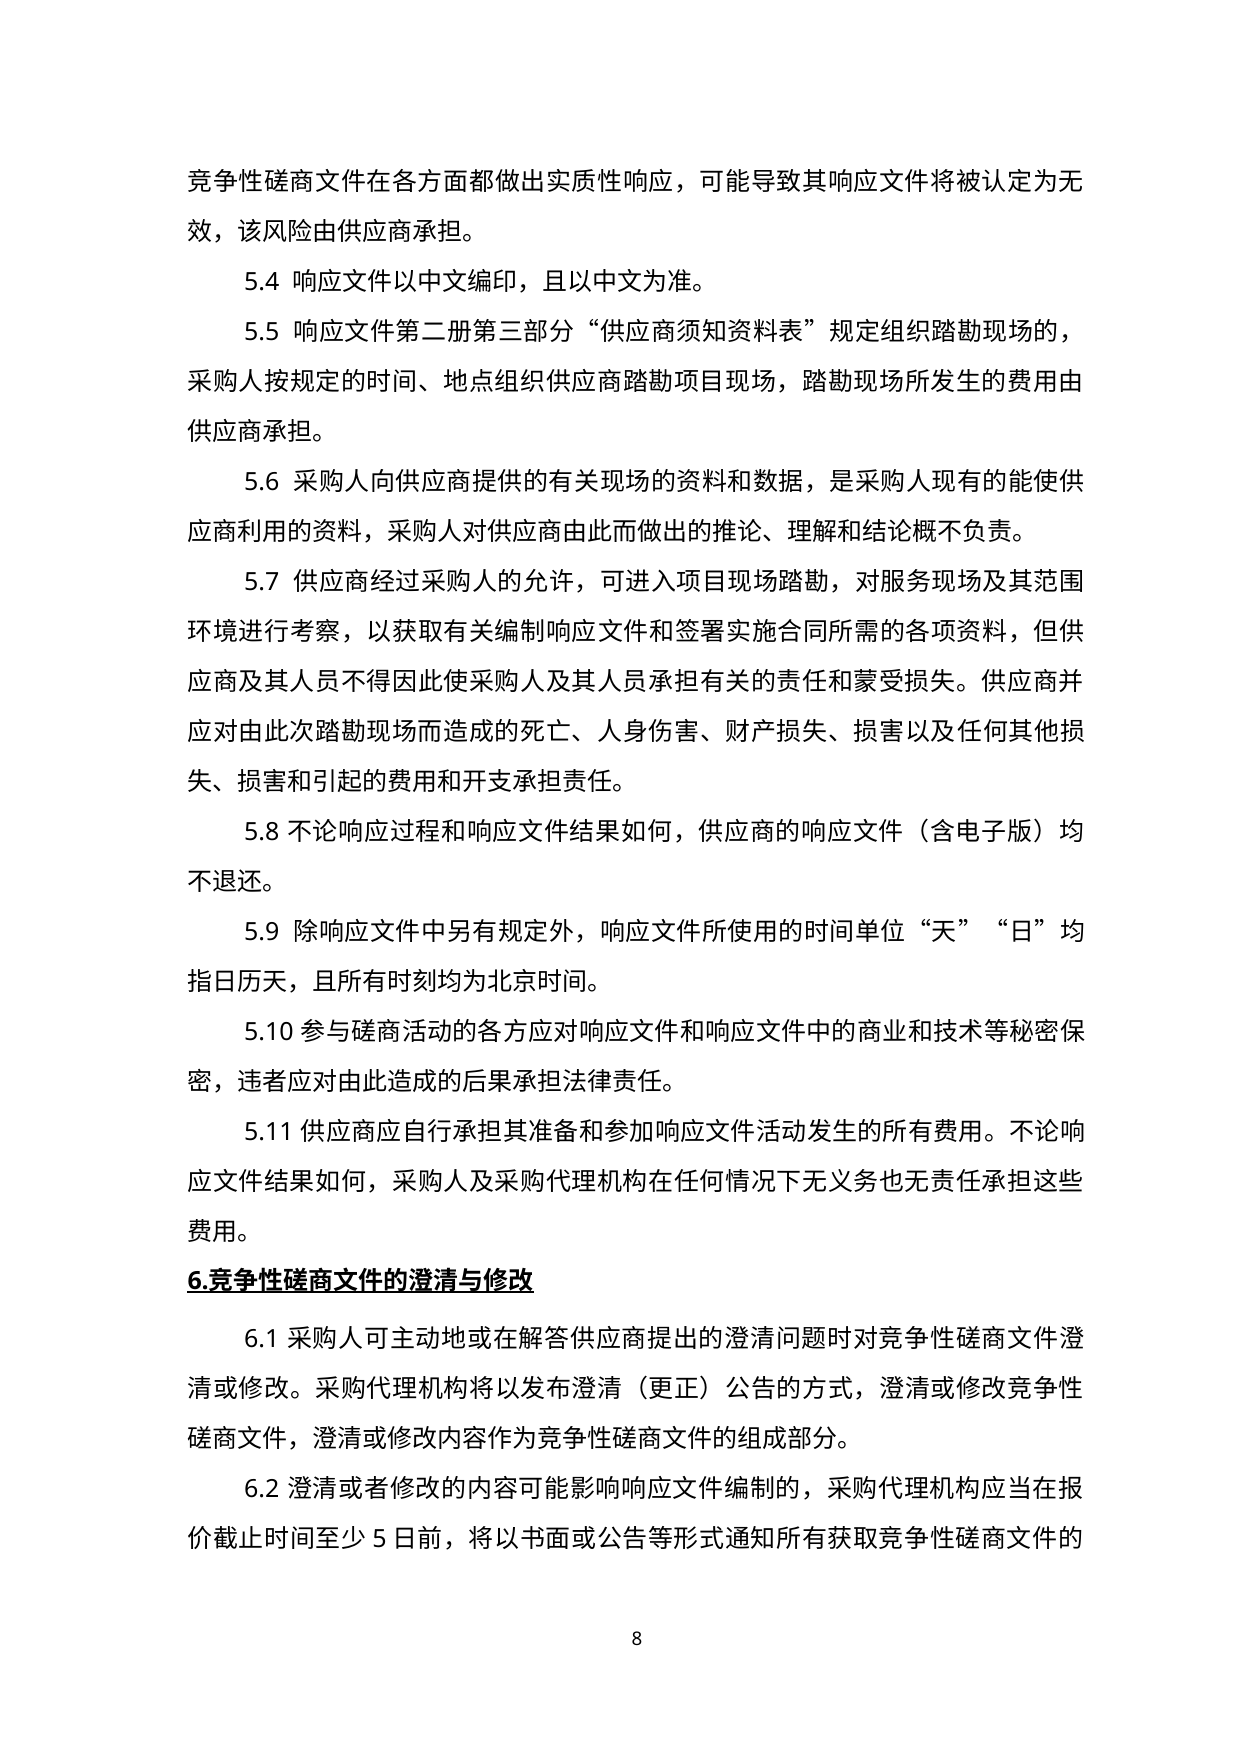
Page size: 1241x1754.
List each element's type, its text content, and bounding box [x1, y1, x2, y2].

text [187, 1457, 1085, 1557]
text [187, 150, 1085, 250]
text 6.1 采购人可主动地或在解答供应商提出的澄清问题时对竞争性磋商文件澄清或修改。采购代理机构将以发布澄清（更正）公告的方式，澄清或修改竞争性磋商文件，澄清或修改内容作为竞争性磋商文件的组成部分。 [187, 1307, 1085, 1457]
text 5.5 响应文件第二册第三部分“供应商须知资料表”规定组织踏勘现场的，采购人按规定的时间、地点组织供应商踏勘项目现场，踏勘现场所发生的费用由供应商承担。 [187, 300, 1085, 450]
text 5.8 不论响应过程和响应文件结果如何，供应商的响应文件（含电子版）均不退还。 [187, 800, 1085, 900]
text 5.9 除响应文件中另有规定外，响应文件所使用的时间单位“天”“日”均指日历天，且所有时刻均为北京时间。 [187, 900, 1085, 1000]
text 5.6 采购人向供应商提供的有关现场的资料和数据，是采购人现有的能使供应商利用的资料，采购人对供应商由此而做出的推论、理解和结论概不负责。 [187, 450, 1085, 550]
text 5.10 参与磋商活动的各方应对响应文件和响应文件中的商业和技术等秘密保密，违者应对由此造成的后果承担法律责任。 [187, 1000, 1085, 1100]
text 5.7 供应商经过采购人的允许，可进入项目现场踏勘，对服务现场及其范围环境进行考察，以获取有关编制响应文件和签署实施合同所需的各项资料，但供应商及其人员不得因此使采购人及其人员承担有关的责任和蒙受损失。供应商并应对由此次踏勘现场而造成的死亡、人身伤害、财产损失、损害以及任何其他损失、损害和引起的费用和开支承担责任。 [187, 550, 1085, 800]
text 5.11 供应商应自行承担其准备和参加响应文件活动发生的所有费用。不论响应文件结果如何，采购人及采购代理机构在任何情况下无义务也无责任承担这些费用。 [187, 1100, 1085, 1250]
subtitle 6.竞争性磋商文件的澄清与修改 [187, 1260, 1085, 1297]
text 5.4 响应文件以中文编印，且以中文为准。 [187, 250, 1085, 300]
